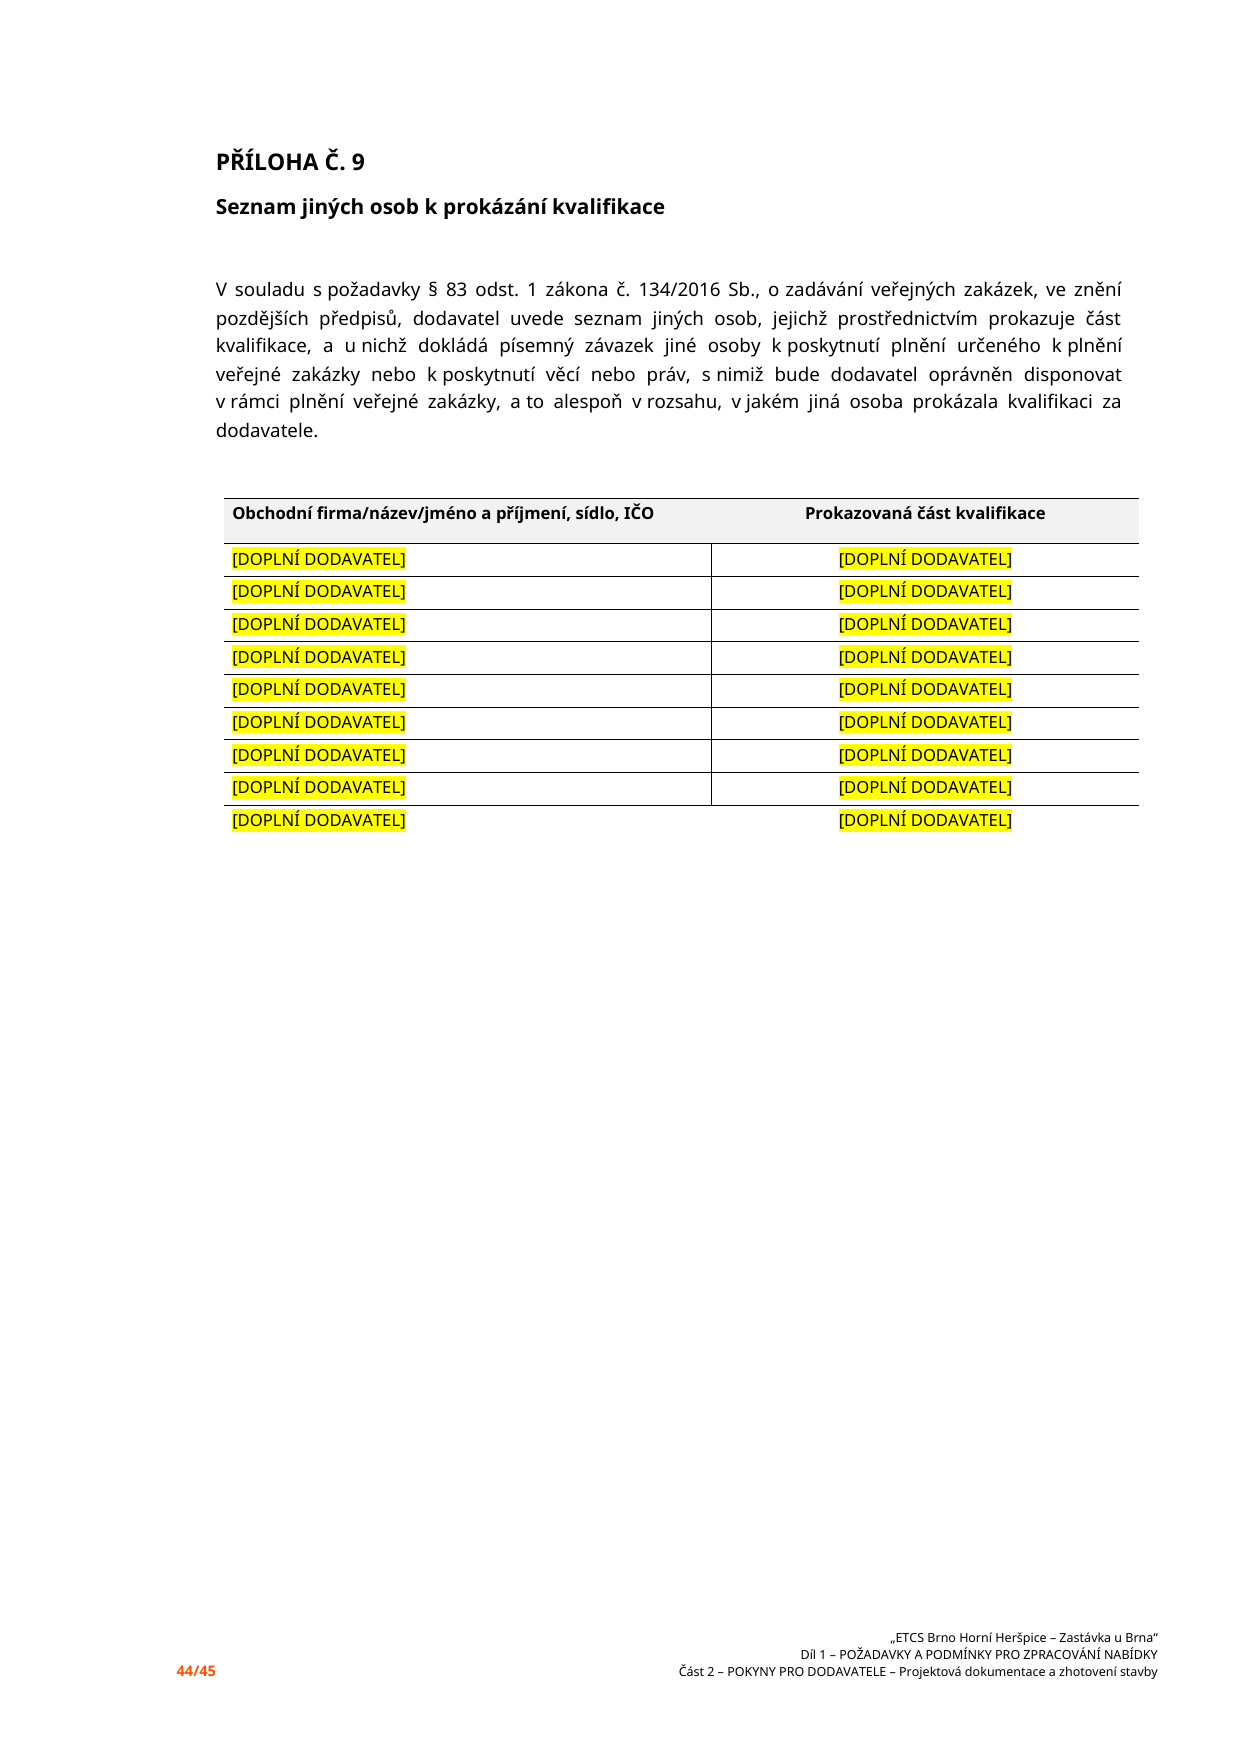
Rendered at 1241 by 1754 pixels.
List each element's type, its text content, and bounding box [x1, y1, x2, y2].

table_cell [DOPLNÍ DODAVATEL] [712, 773, 1139, 805]
table_cell [DOPLNÍ DODAVATEL] [712, 642, 1139, 674]
text Příloha č. 9 [216, 146, 1122, 177]
table_cell [DOPLNÍ DODAVATEL] [712, 708, 1139, 739]
table_header Obchodní firma/název/jméno a příjmení, sídlo, IČO [224, 499, 711, 543]
table_cell [DOPLNÍ DODAVATEL] [712, 675, 1139, 707]
table_cell [DOPLNÍ DODAVATEL] [224, 708, 711, 739]
table_cell [DOPLNÍ DODAVATEL] [712, 544, 1139, 576]
table_cell [DOPLNÍ DODAVATEL] [224, 675, 711, 707]
table_header Prokazovaná část kvalifikace [711, 499, 1139, 543]
table_cell [DOPLNÍ DODAVATEL] [224, 610, 711, 641]
table_cell [DOPLNÍ DODAVATEL] [224, 806, 711, 837]
table_cell [DOPLNÍ DODAVATEL] [224, 773, 711, 805]
table_cell [DOPLNÍ DODAVATEL] [712, 610, 1139, 641]
table_cell [DOPLNÍ DODAVATEL] [224, 740, 711, 772]
table_cell [DOPLNÍ DODAVATEL] [224, 577, 711, 608]
table_cell [DOPLNÍ DODAVATEL] [711, 806, 1139, 837]
text Seznam jiných osob k prokázání kvalifikace [216, 192, 1122, 221]
text V souladu s požadavky § 83 odst. 1 zákona č. 134/2016 Sb., o zadávání veřejných zakázek, ve znění pozdějších předpisů, dodavatel uvede seznam jiných osob, jejichž prostřednictvím prokazuje část kvalifikace, a u nichž dokládá písemný závazek jiné osoby k poskytnutí plnění určeného k plnění veřejné zakázky nebo k poskytnutí věcí nebo práv, s nimiž bude dodavatel oprávněn disponovat v rámci plnění veřejné zakázky, a to alespoň v rozsahu, v jakém jiná osoba prokázala kvalifikaci za dodavatele. [216, 277, 1122, 442]
table_cell [DOPLNÍ DODAVATEL] [224, 642, 711, 674]
table_cell [DOPLNÍ DODAVATEL] [712, 740, 1139, 772]
table_cell [DOPLNÍ DODAVATEL] [712, 577, 1139, 608]
table_cell [DOPLNÍ DODAVATEL] [224, 544, 711, 576]
